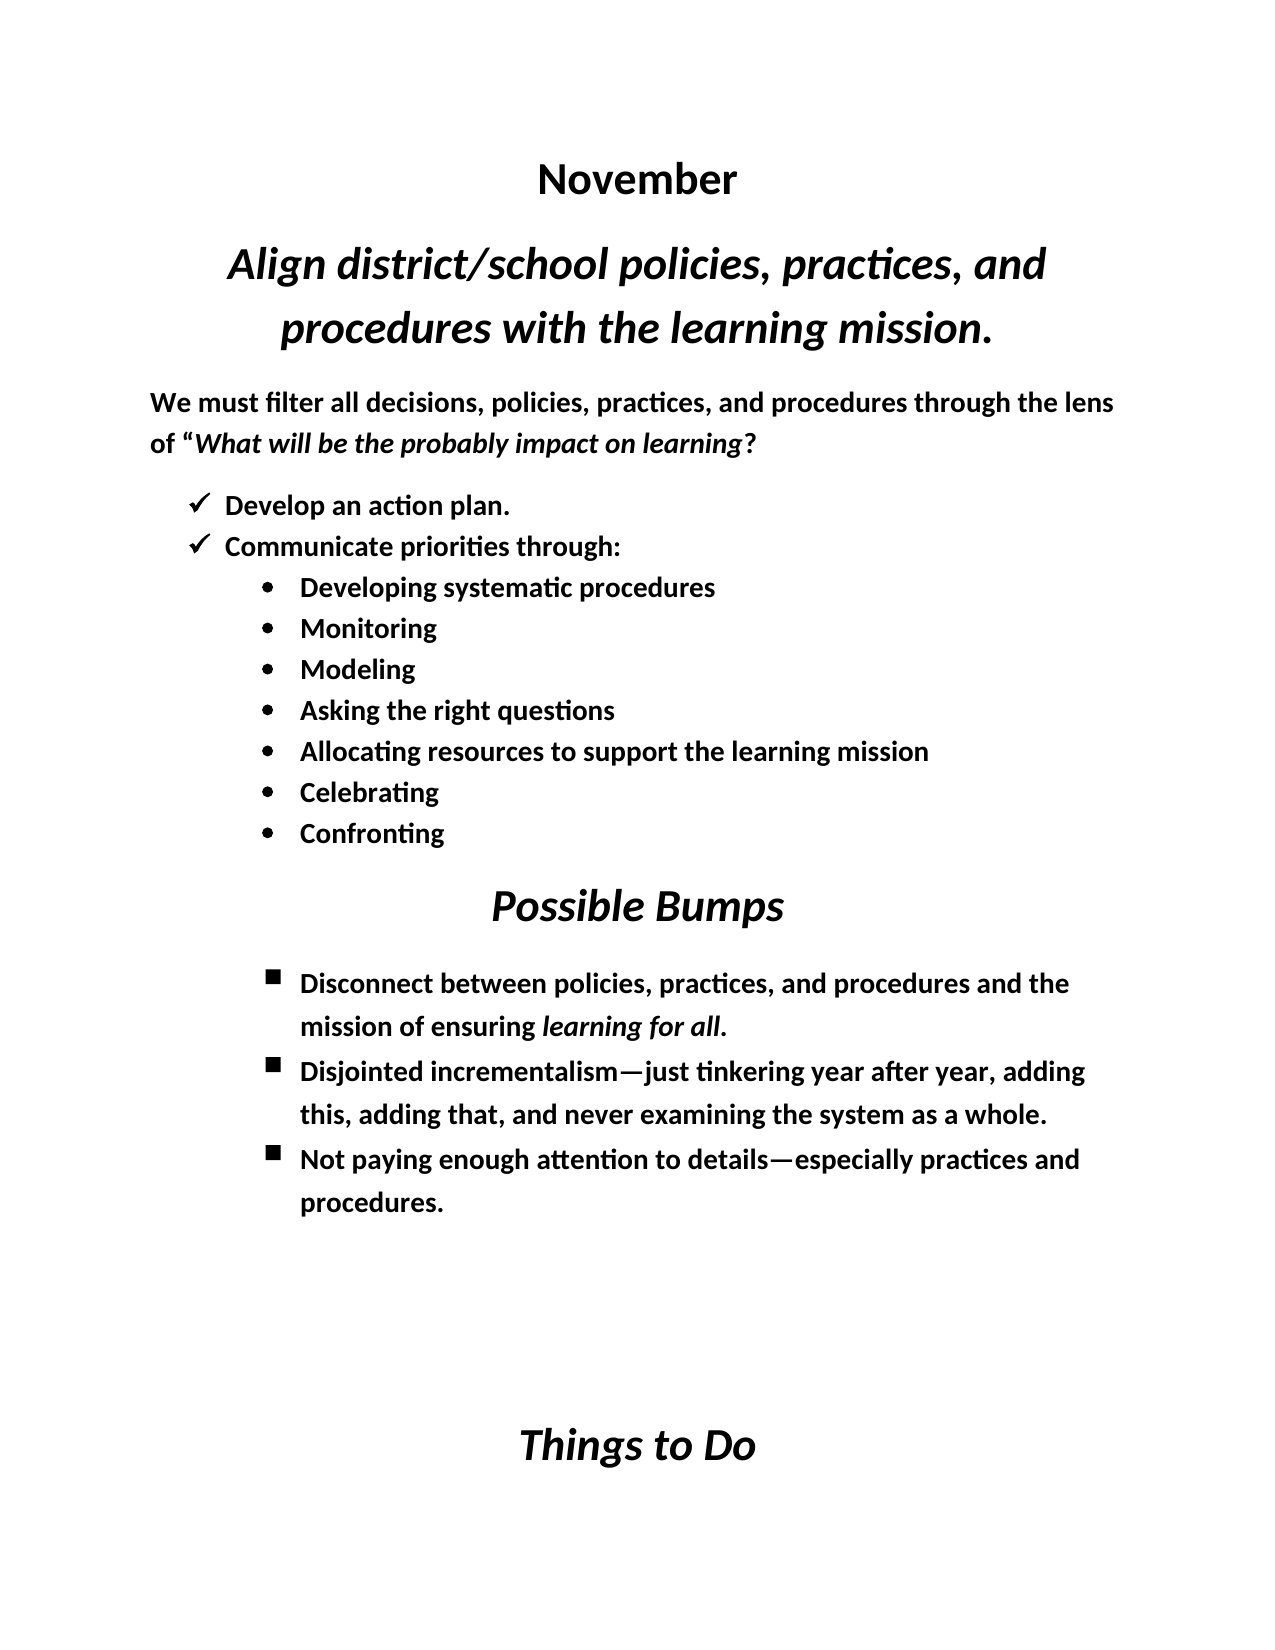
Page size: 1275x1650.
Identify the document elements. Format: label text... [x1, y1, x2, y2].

text Align district/school policies, practices, and procedures with the learning mission. [150, 235, 1125, 355]
list Modeling [262, 651, 1125, 687]
list Celebrating [262, 774, 1125, 809]
list Monitoring [262, 610, 1125, 646]
text Things to Do [150, 1416, 1125, 1472]
list Develop an action plan. [187, 487, 1125, 523]
text November [150, 150, 1125, 206]
list Developing systematic procedures [262, 569, 1125, 605]
list Asking the right questions [262, 692, 1125, 727]
text We must filter all decisions, policies, practices, and procedures through the lens of “What will be the probably impact on learning? [150, 384, 1125, 461]
list Not paying enough attention to details—especially practices and procedures. [262, 1137, 1125, 1220]
list Communicate priorities through: [187, 528, 1125, 564]
text Possible Bumps [150, 876, 1125, 932]
list Disjointed incrementalism—just tinkering year after year, adding this, adding that, and never examining the system as a whole. [262, 1049, 1125, 1132]
list Confronting [262, 815, 1125, 850]
list Allocating resources to support the learning mission [262, 733, 1125, 768]
list Disconnect between policies, practices, and procedures and the mission of ensuring learning for all. [262, 962, 1125, 1044]
